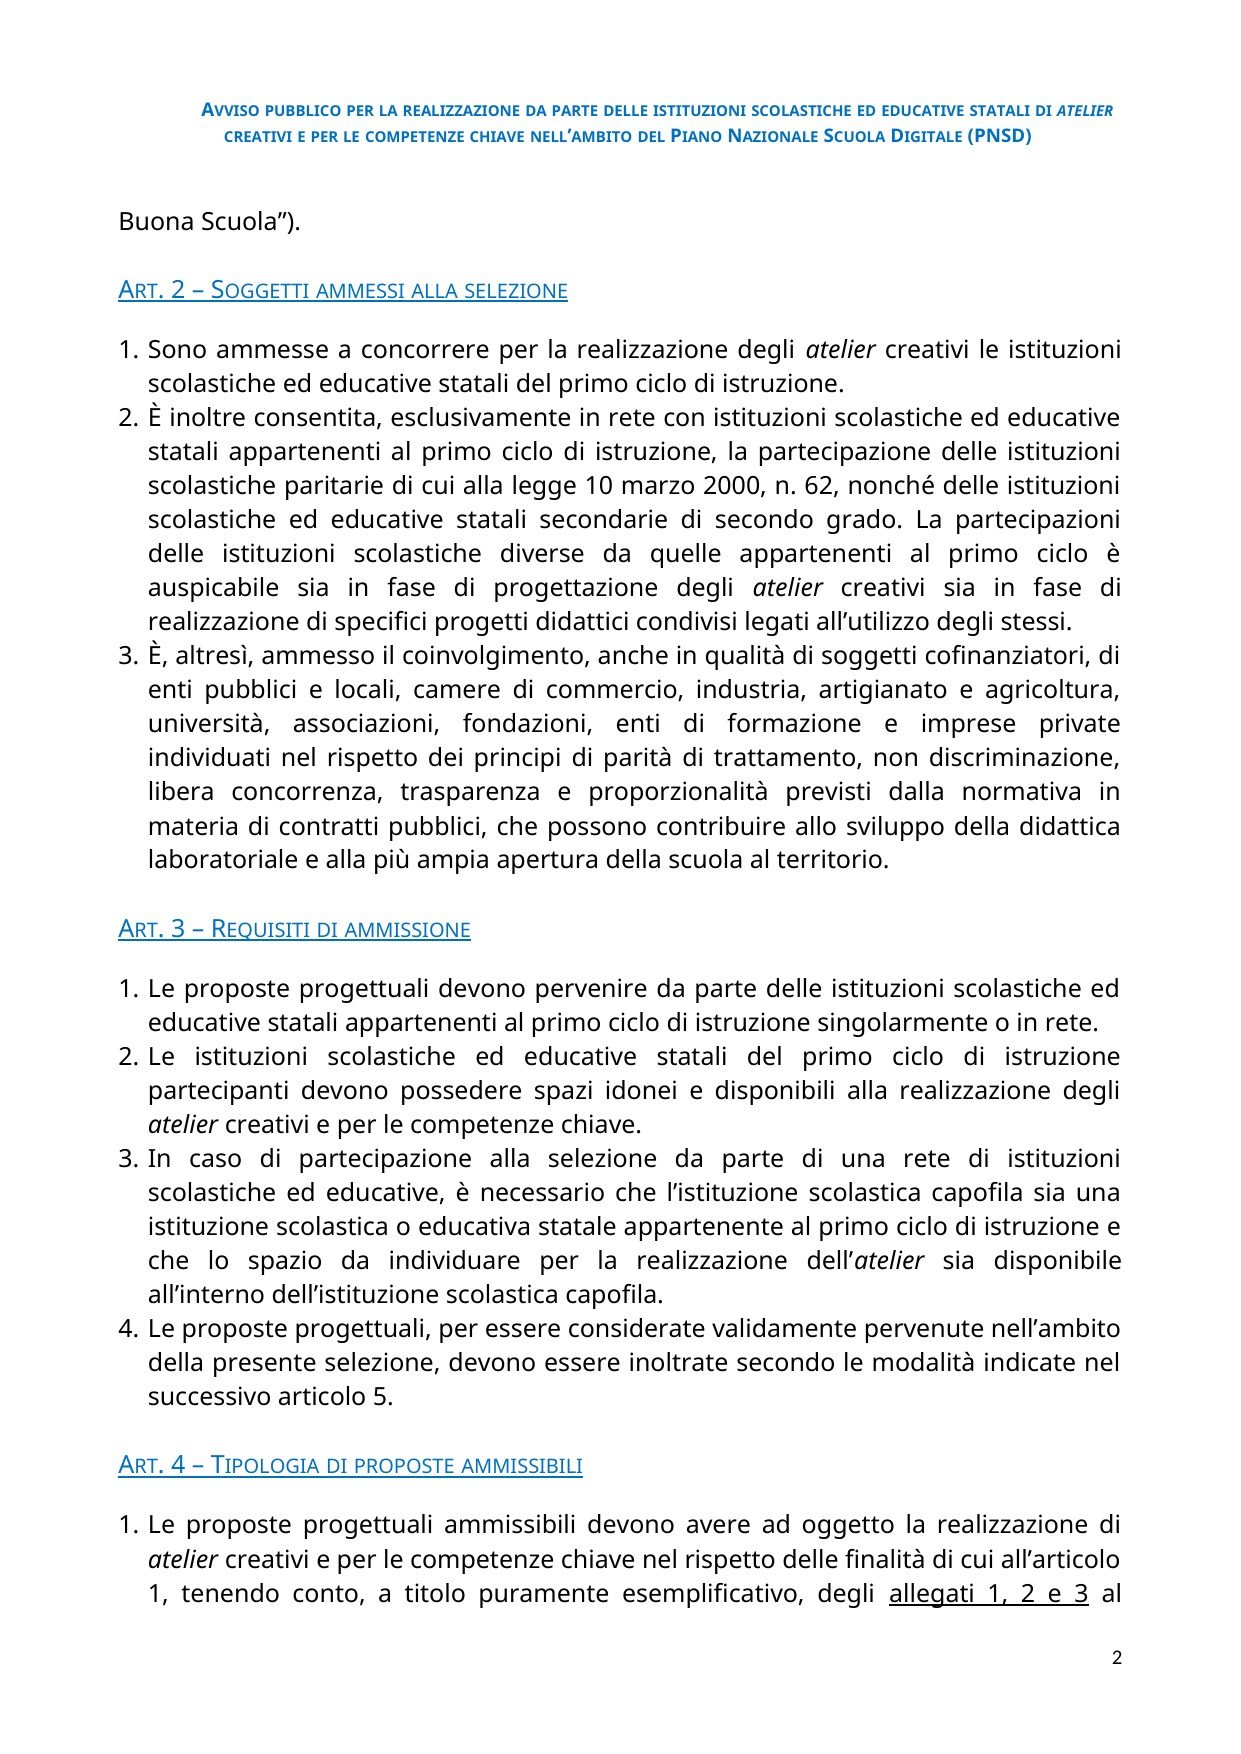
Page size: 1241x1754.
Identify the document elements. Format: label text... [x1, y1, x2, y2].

text Art. 3 – Requisiti di ammissione [118, 910, 1122, 944]
text Art. 2 – Soggetti ammessi alla selezione [118, 271, 1122, 305]
list È, altresì, ammesso il coinvolgimento, anche in qualità di soggetti cofinanziatori, di enti pubblici e locali, camere di commercio, industria, artigianato e agricoltura, università, associazioni, fondazioni, enti di formazione e imprese private individuati nel rispetto dei principi di parità di trattamento, non discriminazione, libera concorrenza, trasparenza e proporzionalità previsti dalla normativa in materia di contratti pubblici, che possono contribuire allo sviluppo della didattica laboratoriale e alla più ampia apertura della scuola al territorio. [118, 638, 1122, 876]
list Sono ammesse a concorrere per la realizzazione degli atelier creativi le istituzioni scolastiche ed educative statali del primo ciclo di istruzione. [118, 331, 1122, 399]
list È inoltre consentita, esclusivamente in rete con istituzioni scolastiche ed educative statali appartenenti al primo ciclo di istruzione, la partecipazione delle istituzioni scolastiche paritarie di cui alla legge 10 marzo 2000, n. 62, nonché delle istituzioni scolastiche ed educative statali secondarie di secondo grado. La partecipazioni delle istituzioni scolastiche diverse da quelle appartenenti al primo ciclo è auspicabile sia in fase di progettazione degli atelier creativi sia in fase di realizzazione di specifici progetti didattici condivisi legati all’utilizzo degli stessi. [118, 399, 1122, 638]
list Le proposte progettuali devono pervenire da parte delle istituzioni scolastiche ed educative statali appartenenti al primo ciclo di istruzione singolarmente o in rete. [118, 970, 1122, 1038]
list In caso di partecipazione alla selezione da parte di una rete di istituzioni scolastiche ed educative, è necessario che l’istituzione scolastica capofila sia una istituzione scolastica o educativa statale appartenente al primo ciclo di istruzione e che lo spazio da individuare per la realizzazione dell’atelier sia disponibile all’interno dell’istituzione scolastica capofila. [118, 1141, 1122, 1311]
list Le istituzioni scolastiche ed educative statali del primo ciclo di istruzione partecipanti devono possedere spazi idonei e disponibili alla realizzazione degli atelier creativi e per le competenze chiave. [118, 1038, 1122, 1141]
text Art. 4 – Tipologia di proposte ammissibili [118, 1447, 1122, 1481]
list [118, 1507, 1122, 1609]
list Le proposte progettuali, per essere considerate validamente pervenute nell’ambito della presente selezione, devono essere inoltrate secondo le modalità indicate nel successivo articolo 5. [118, 1311, 1122, 1413]
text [118, 203, 1122, 237]
